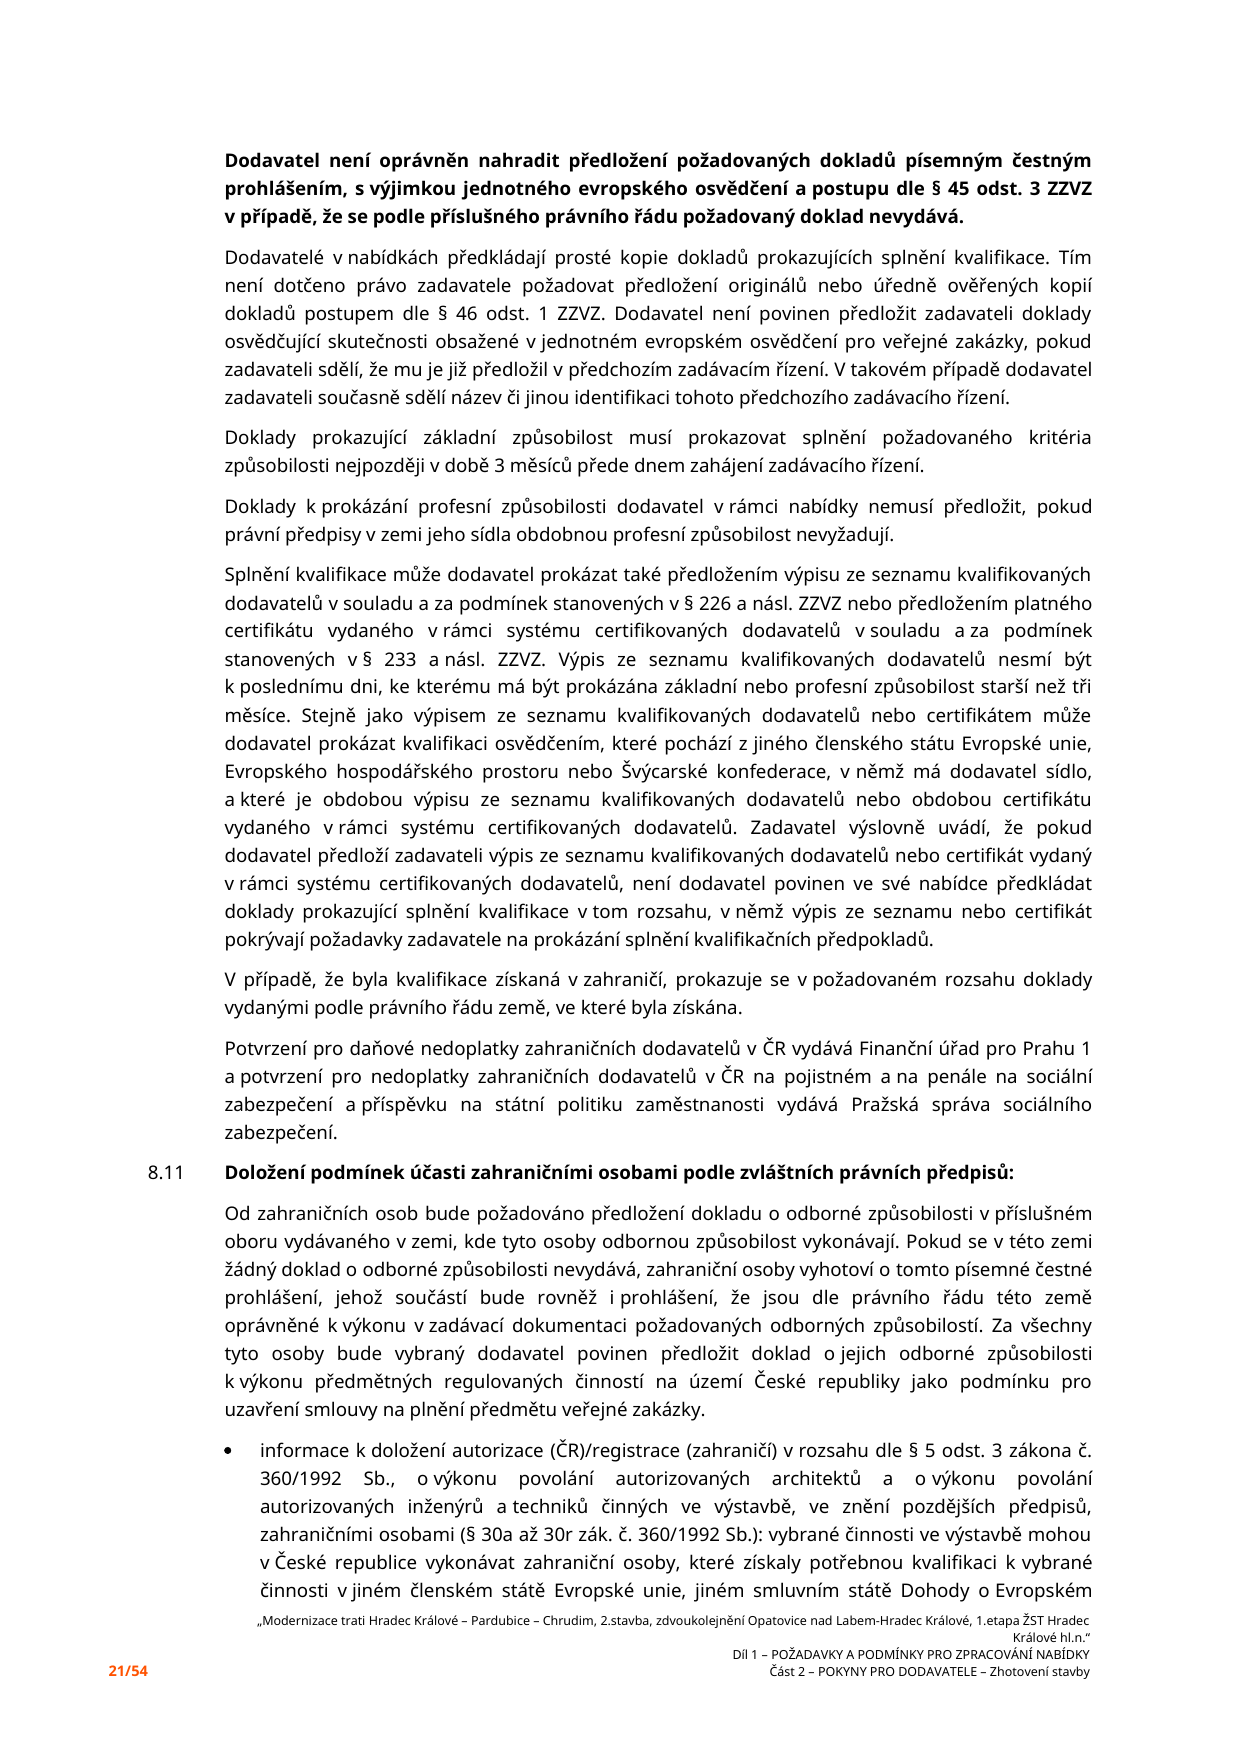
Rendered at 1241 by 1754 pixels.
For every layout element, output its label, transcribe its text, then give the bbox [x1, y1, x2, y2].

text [224, 147, 1093, 229]
text Potvrzení pro daňové nedoplatky zahraničních dodavatelů v ČR vydává Finanční úřad pro Prahu 1 a potvrzení pro nedoplatky zahraničních dodavatelů v ČR na pojistném a na penále na sociální zabezpečení a příspěvku na státní politiku zaměstnanosti vydává Pražská správa sociálního zabezpečení. [224, 1035, 1093, 1145]
text V případě, že byla kvalifikace získaná v zahraničí, prokazuje se v požadovaném rozsahu doklady vydanými podle právního řádu země, ve které byla získána. [224, 967, 1093, 1020]
text Doklady k prokázání profesní způsobilosti dodavatel v rámci nabídky nemusí předložit, pokud právní předpisy v zemi jeho sídla obdobnou profesní způsobilost nevyžadují. [224, 493, 1093, 547]
text Splnění kvalifikace může dodavatel prokázat také předložením výpisu ze seznamu kvalifikovaných dodavatelů v souladu a za podmínek stanovených v § 226 a násl. ZZVZ nebo předložením platného certifikátu vydaného v rámci systému certifikovaných dodavatelů v souladu a za podmínek stanovených v § 233 a násl. ZZVZ. Výpis ze seznamu kvalifikovaných dodavatelů nesmí být k poslednímu dni, ke kterému má být prokázána základní nebo profesní způsobilost starší než tři měsíce. Stejně jako výpisem ze seznamu kvalifikovaných dodavatelů nebo certifikátem může dodavatel prokázat kvalifikaci osvědčením, které pochází z jiného členského státu Evropské unie, Evropského hospodářského prostoru nebo Švýcarské konfederace, v němž má dodavatel sídlo, a které je obdobou výpisu ze seznamu kvalifikovaných dodavatelů nebo obdobou certifikátu vydaného v rámci systému certifikovaných dodavatelů. Zadavatel výslovně uvádí, že pokud dodavatel předloží zadavateli výpis ze seznamu kvalifikovaných dodavatelů nebo certifikát vydaný v rámci systému certifikovaných dodavatelů, není dodavatel povinen ve své nabídce předkládat doklady prokazující splnění kvalifikace v tom rozsahu, v němž výpis ze seznamu nebo certifikát pokrývají požadavky zadavatele na prokázání splnění kvalifikačních předpokladů. [224, 562, 1093, 952]
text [224, 1437, 1093, 1602]
text Dodavatelé v nabídkách předkládají prosté kopie dokladů prokazujících splnění kvalifikace. Tím není dotčeno právo zadavatele požadovat předložení originálů nebo úředně ověřených kopií dokladů postupem dle § 46 odst. 1 ZZVZ. Dodavatel není povinen předložit zadavateli doklady osvědčující skutečnosti obsažené v jednotném evropském osvědčení pro veřejné zakázky, pokud zadavateli sdělí, že mu je již předložil v předchozím zadávacím řízení. V takovém případě dodavatel zadavateli současně sdělí název či jinou identifikaci tohoto předchozího zadávacího řízení. [224, 244, 1093, 410]
text Doložení podmínek účasti zahraničními osobami podle zvláštních právních předpisů: [148, 1160, 1093, 1185]
text Doklady prokazující základní způsobilost musí prokazovat splnění požadovaného kritéria způsobilosti nejpozději v době 3 měsíců přede dnem zahájení zadávacího řízení. [224, 425, 1093, 478]
text Od zahraničních osob bude požadováno předložení dokladu o odborné způsobilosti v příslušném oboru vydávaného v zemi, kde tyto osoby odbornou způsobilost vykonávají. Pokud se v této zemi žádný doklad o odborné způsobilosti nevydává, zahraniční osoby vyhotoví o tomto písemné čestné prohlášení, jehož součástí bude rovněž i prohlášení, že jsou dle právního řádu této země oprávněné k výkonu v zadávací dokumentaci požadovaných odborných způsobilostí. Za všechny tyto osoby bude vybraný dodavatel povinen předložit doklad o jejich odborné způsobilosti k výkonu předmětných regulovaných činností na území České republiky jako podmínku pro uzavření smlouvy na plnění předmětu veřejné zakázky. [224, 1200, 1093, 1422]
